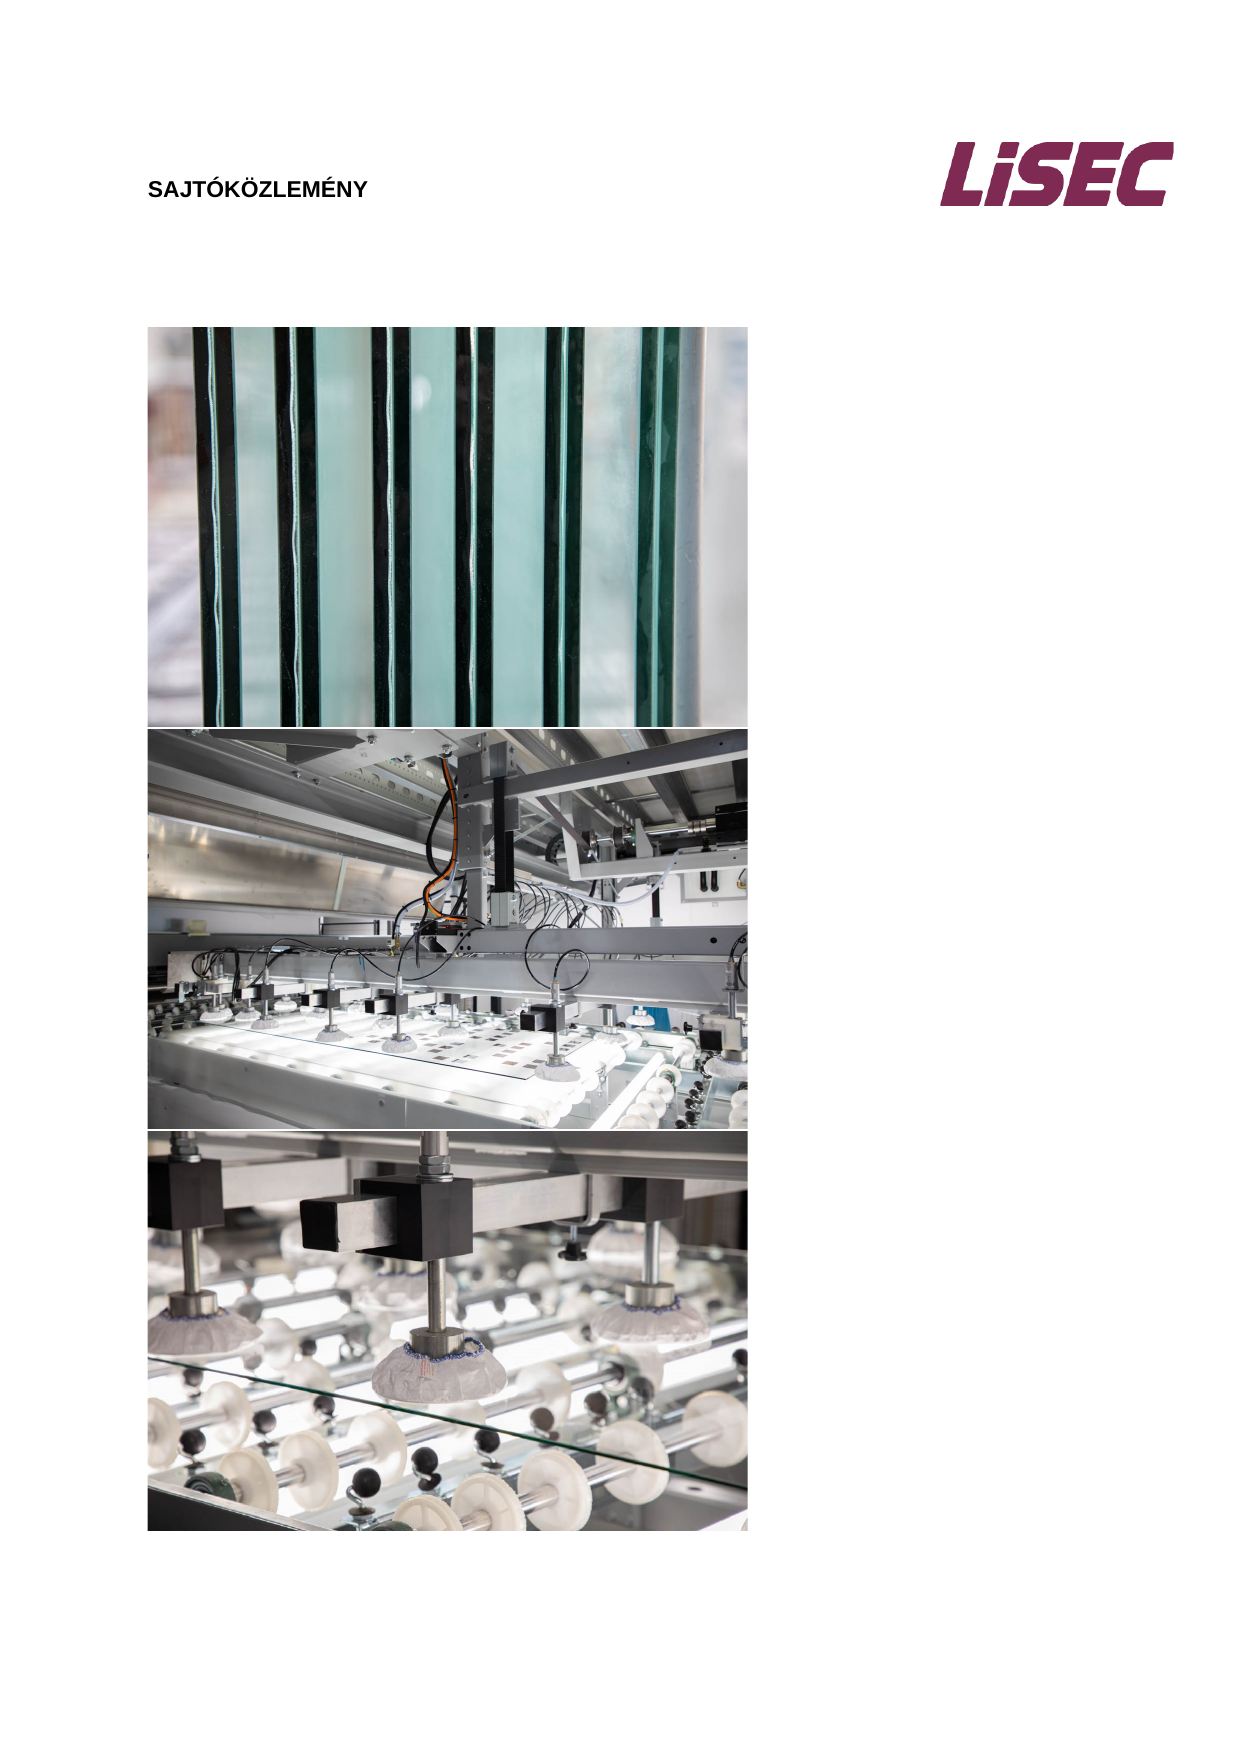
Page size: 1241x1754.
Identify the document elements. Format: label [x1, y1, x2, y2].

picture [147, 1131, 748, 1531]
picture [147, 327, 748, 727]
picture [939, 142, 1173, 205]
picture [147, 729, 748, 1129]
